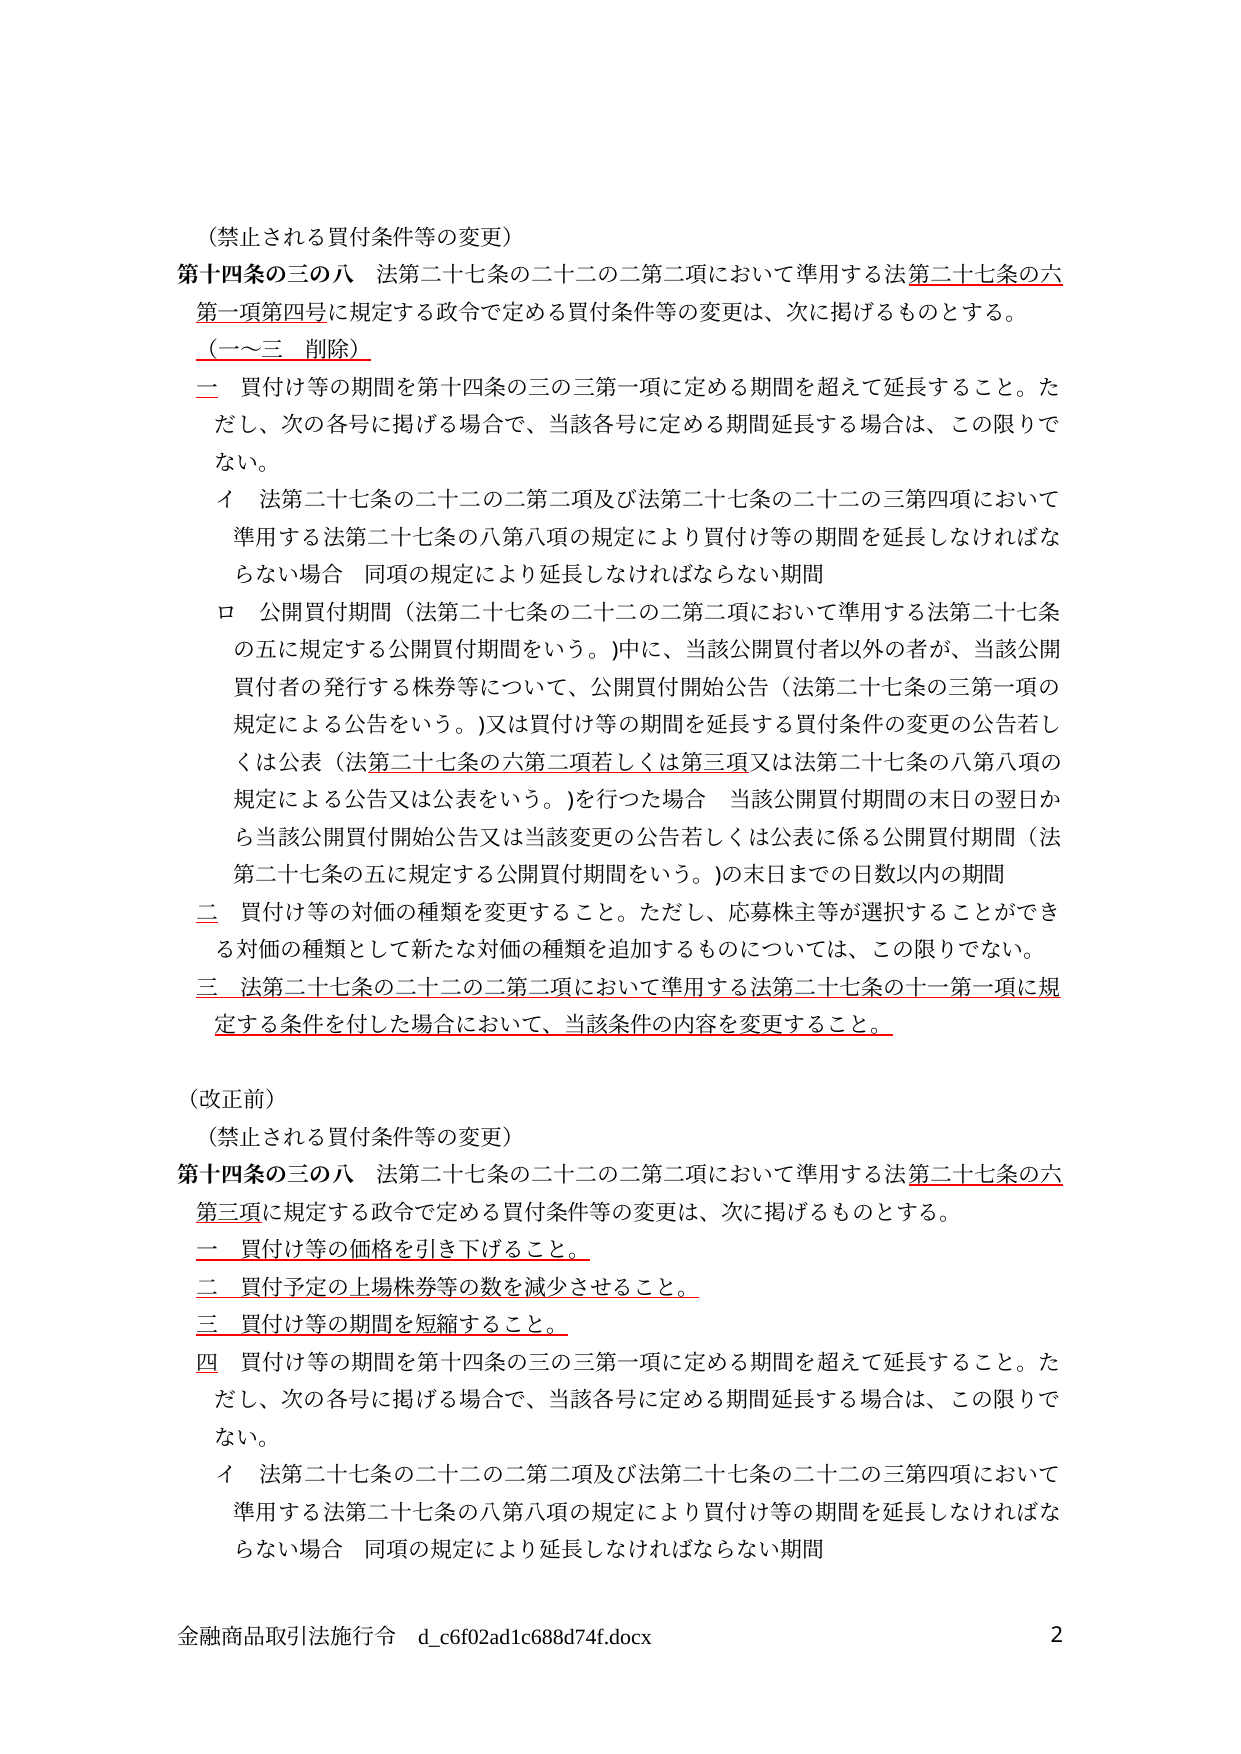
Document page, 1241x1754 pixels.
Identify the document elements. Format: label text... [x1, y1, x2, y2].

text 第十四条の三の八 法第二十七条の二十二の二第二項において準用する法第二十七条の六第三項に規定する政令で定める買付条件等の変更は、次に掲げるものとする。 [177, 1154, 1063, 1229]
text （禁止される買付条件等の変更） [196, 1117, 1063, 1154]
text 三 法第二十七条の二十二の二第二項において準用する法第二十七条の十一第一項に規定する条件を付した場合において、当該条件の内容を変更すること。 [196, 967, 1063, 1042]
text 一 買付け等の期間を第十四条の三の三第一項に定める期間を超えて延長すること。ただし、次の各号に掲げる場合で、当該各号に定める期間延長する場合は、この限りでない。 [196, 367, 1063, 479]
text 二 買付予定の上場株券等の数を減少させること。 [196, 1267, 1063, 1304]
text （改正前） [177, 1079, 1063, 1117]
text 二 買付け等の対価の種類を変更すること。ただし、応募株主等が選択することができる対価の種類として新たな対価の種類を追加するものについては、この限りでない。 [196, 892, 1063, 967]
text イ 法第二十七条の二十二の二第二項及び法第二十七条の二十二の三第四項において準用する法第二十七条の八第八項の規定により買付け等の期間を延長しなければならない場合 同項の規定により延長しなければならない期間 [215, 1454, 1063, 1567]
text ロ 公開買付期間（法第二十七条の二十二の二第二項において準用する法第二十七条の五に規定する公開買付期間をいう。)中に、当該公開買付者以外の者が、当該公開買付者の発行する株券等について、公開買付開始公告（法第二十七条の三第一項の規定による公告をいう。)又は買付け等の期間を延長する買付条件の変更の公告若しくは公表（法第二十七条の六第二項若しくは第三項又は法第二十七条の八第八項の規定による公告又は公表をいう。)を行つた場合 当該公開買付期間の末日の翌日から当該公開買付開始公告又は当該変更の公告若しくは公表に係る公開買付期間（法第二十七条の五に規定する公開買付期間をいう。)の末日までの日数以内の期間 [215, 592, 1063, 892]
text イ 法第二十七条の二十二の二第二項及び法第二十七条の二十二の三第四項において準用する法第二十七条の八第八項の規定により買付け等の期間を延長しなければならない場合 同項の規定により延長しなければならない期間 [215, 479, 1063, 592]
text 一 買付け等の価格を引き下げること。 [196, 1229, 1063, 1267]
text 三 買付け等の期間を短縮すること。 [196, 1304, 1063, 1342]
text （一～三 削除） [196, 329, 1063, 367]
text （禁止される買付条件等の変更） [196, 217, 1063, 254]
text 四 買付け等の期間を第十四条の三の三第一項に定める期間を超えて延長すること。ただし、次の各号に掲げる場合で、当該各号に定める期間延長する場合は、この限りでない。 [196, 1342, 1063, 1454]
text 第十四条の三の八 法第二十七条の二十二の二第二項において準用する法第二十七条の六第一項第四号に規定する政令で定める買付条件等の変更は、次に掲げるものとする。 [177, 254, 1063, 329]
